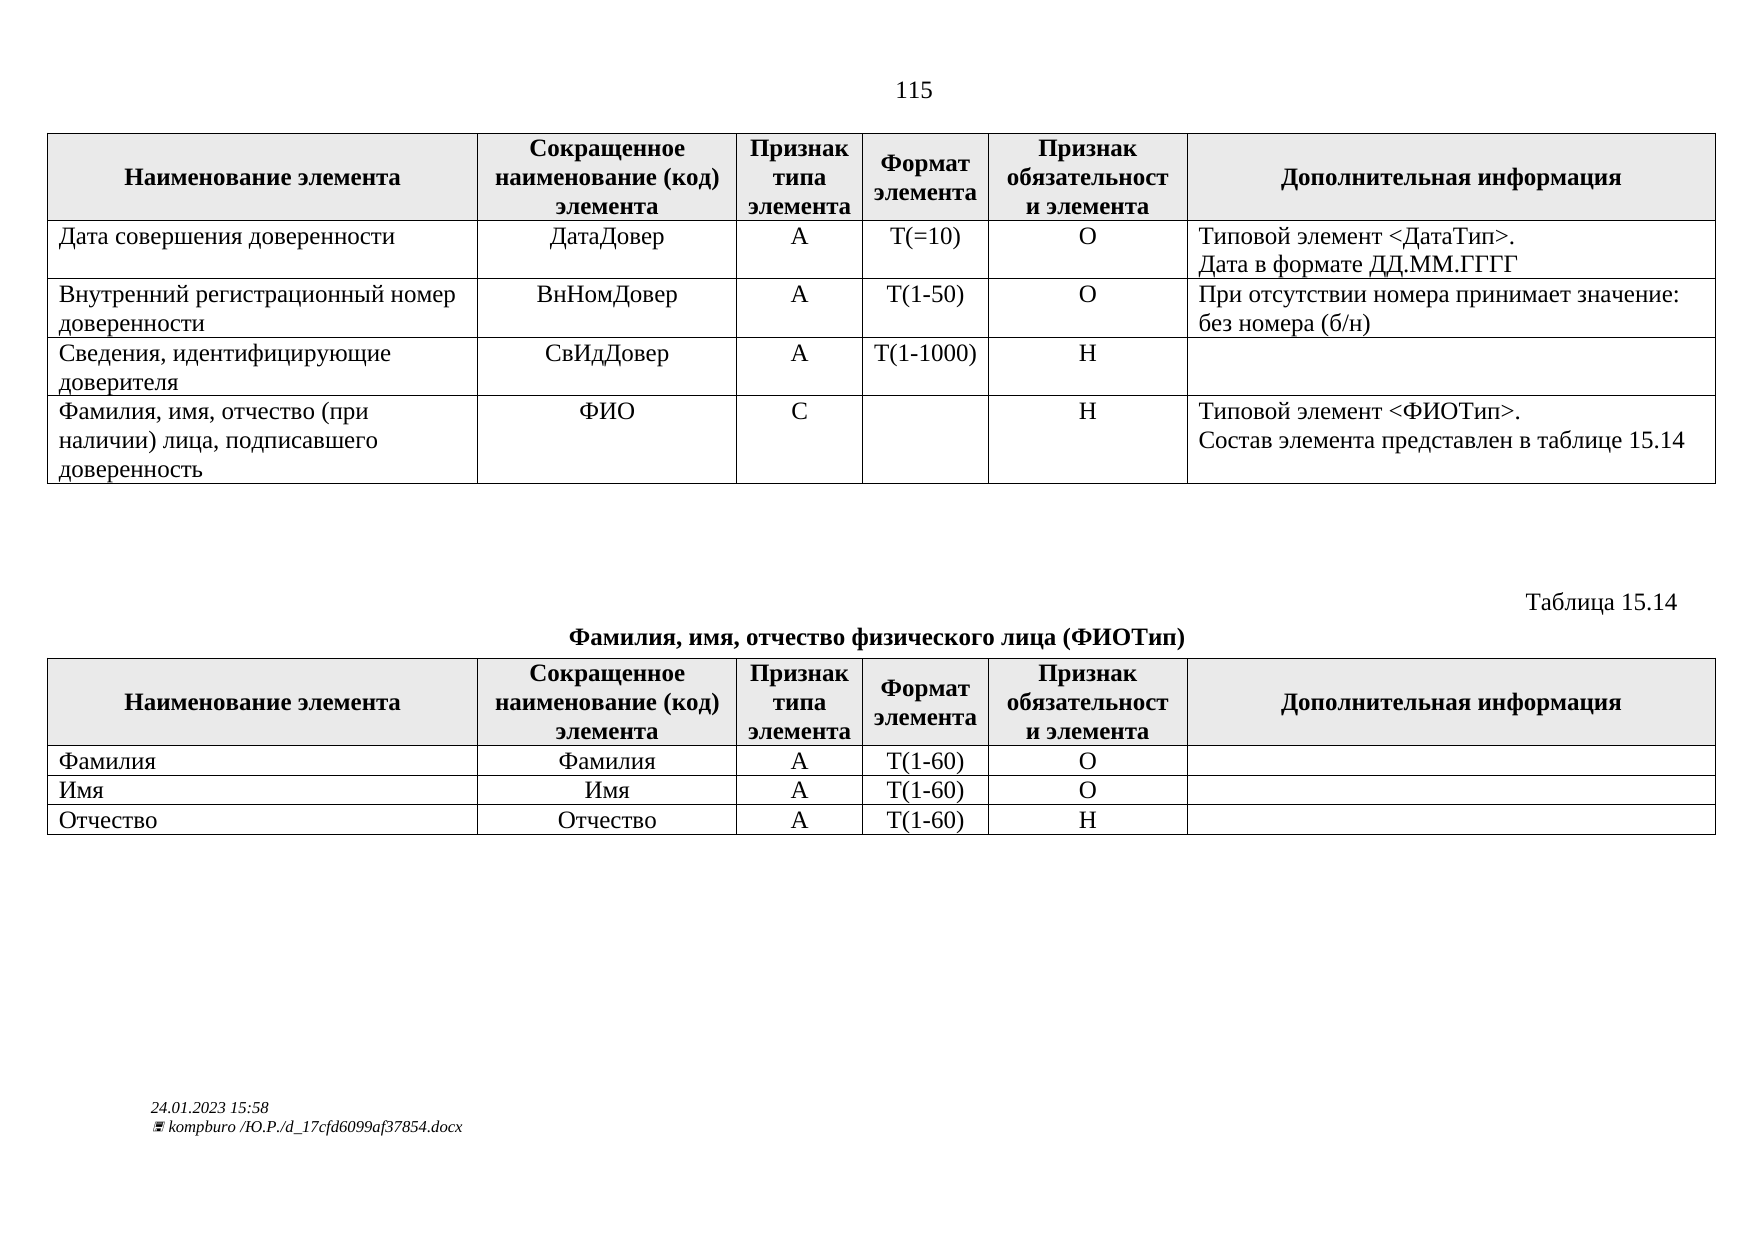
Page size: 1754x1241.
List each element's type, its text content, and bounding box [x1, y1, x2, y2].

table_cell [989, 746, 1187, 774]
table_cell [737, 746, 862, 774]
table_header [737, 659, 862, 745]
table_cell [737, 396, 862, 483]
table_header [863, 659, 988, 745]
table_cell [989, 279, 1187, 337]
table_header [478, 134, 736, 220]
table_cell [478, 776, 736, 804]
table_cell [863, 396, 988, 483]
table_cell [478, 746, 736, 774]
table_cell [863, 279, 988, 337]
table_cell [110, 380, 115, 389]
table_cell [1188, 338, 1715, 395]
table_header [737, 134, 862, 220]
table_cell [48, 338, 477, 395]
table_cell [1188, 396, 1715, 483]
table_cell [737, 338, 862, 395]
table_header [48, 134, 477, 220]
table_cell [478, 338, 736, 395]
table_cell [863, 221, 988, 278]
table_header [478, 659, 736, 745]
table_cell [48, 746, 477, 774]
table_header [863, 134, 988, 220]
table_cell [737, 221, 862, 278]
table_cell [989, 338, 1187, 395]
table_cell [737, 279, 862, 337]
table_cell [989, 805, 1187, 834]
text Фамилия, имя, отчество физического лица (ФИОТип) [136, 622, 1618, 651]
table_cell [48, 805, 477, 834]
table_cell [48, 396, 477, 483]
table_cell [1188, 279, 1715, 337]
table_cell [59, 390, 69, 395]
text Таблица 15.14 [77, 587, 1677, 616]
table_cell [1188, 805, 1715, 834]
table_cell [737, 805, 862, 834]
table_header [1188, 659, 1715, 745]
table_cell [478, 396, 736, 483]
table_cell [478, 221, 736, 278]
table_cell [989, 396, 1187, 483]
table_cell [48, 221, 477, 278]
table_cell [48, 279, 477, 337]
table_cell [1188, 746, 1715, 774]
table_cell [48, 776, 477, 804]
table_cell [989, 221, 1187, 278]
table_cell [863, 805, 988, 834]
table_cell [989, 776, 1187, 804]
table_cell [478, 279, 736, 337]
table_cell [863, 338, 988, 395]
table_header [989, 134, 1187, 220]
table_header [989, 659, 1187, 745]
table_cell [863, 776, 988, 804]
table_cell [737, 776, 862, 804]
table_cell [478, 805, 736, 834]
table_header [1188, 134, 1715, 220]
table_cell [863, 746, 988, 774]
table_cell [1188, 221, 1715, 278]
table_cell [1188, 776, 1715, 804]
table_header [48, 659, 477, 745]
